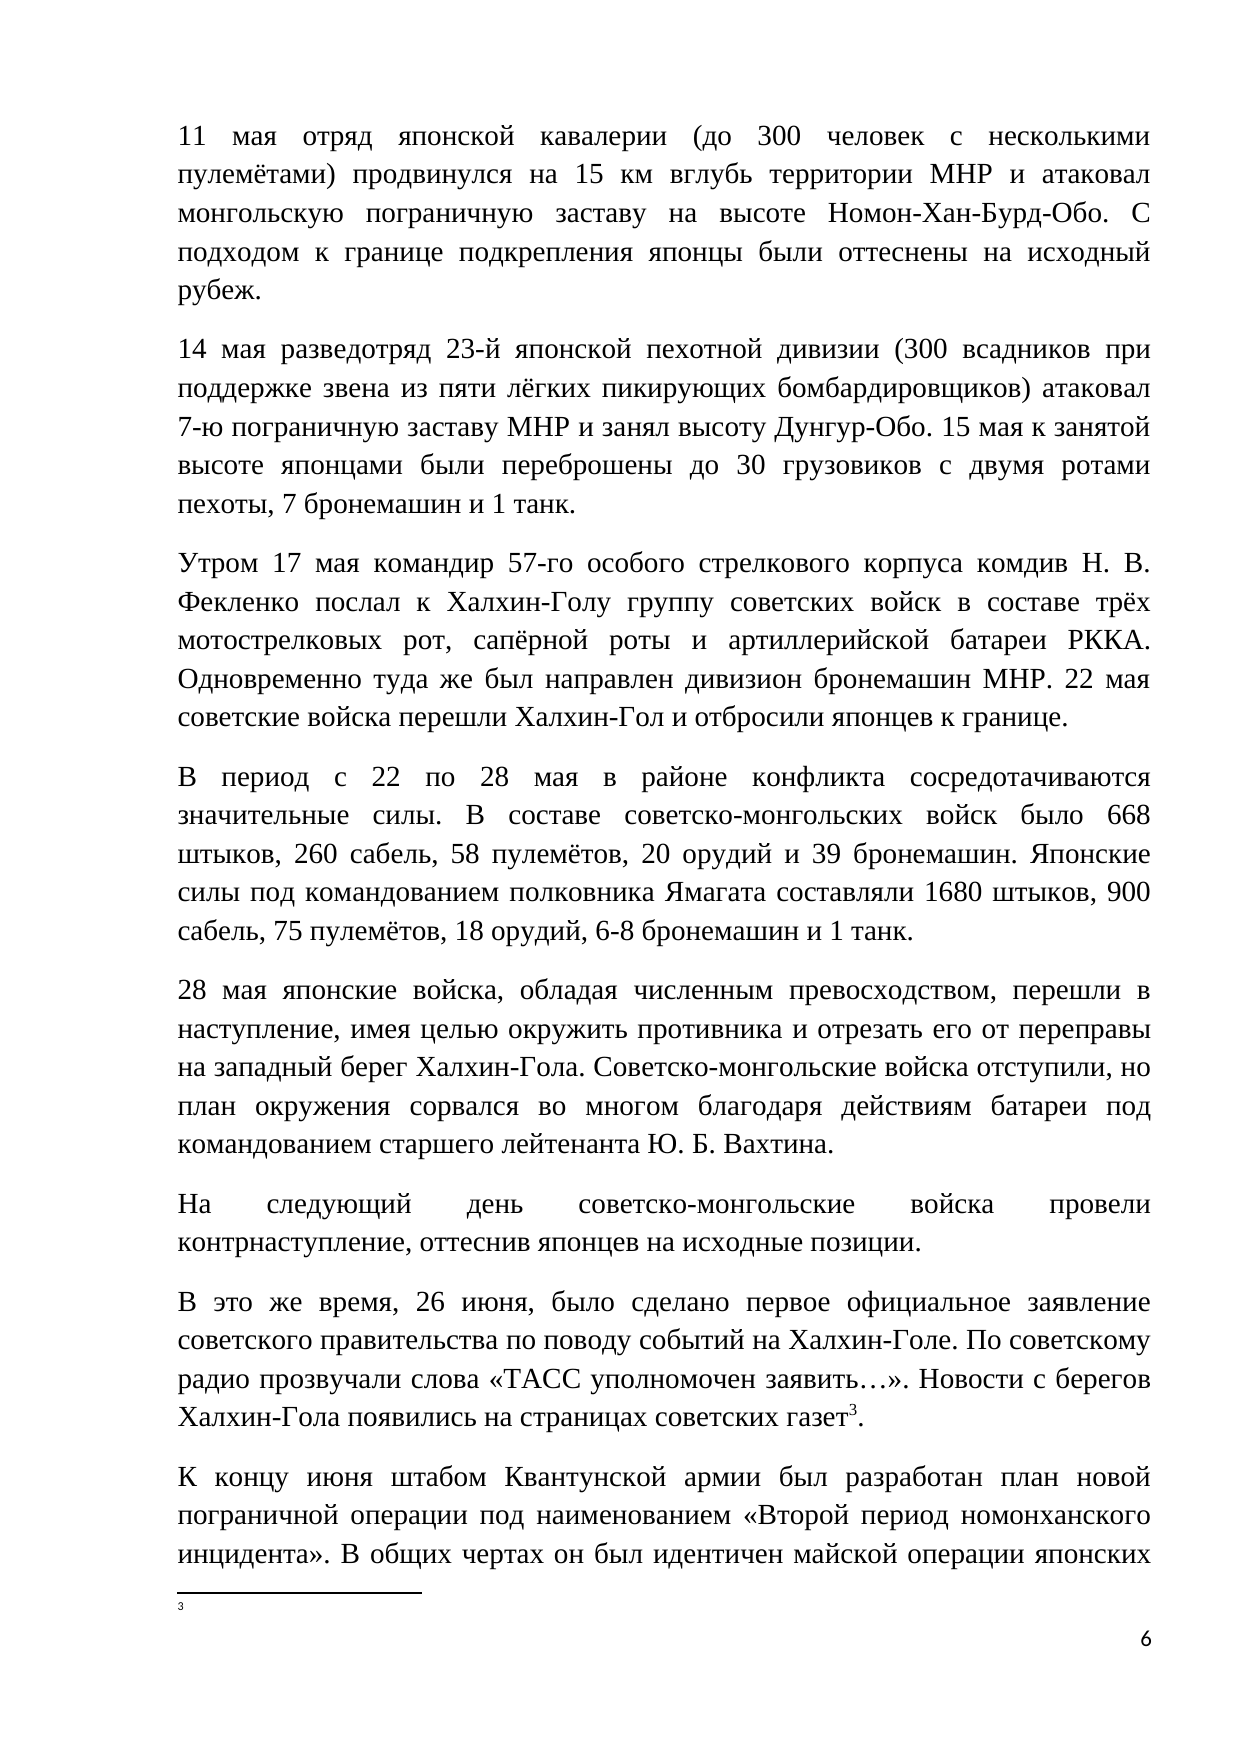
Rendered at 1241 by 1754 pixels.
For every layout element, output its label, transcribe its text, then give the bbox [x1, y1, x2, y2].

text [177, 1459, 1152, 1569]
text Утром 17 мая командир 57-го особого стрелкового корпуса комдив Н. В. Фекленко послал к Халхин-Голу группу советских войск в составе трёх мотострелковых рот, сапёрной роты и артиллерийской батареи РККА. Одновременно туда же был направлен дивизион бронемашин МНР. 22 мая советские войска перешли Халхин-Гол и отбросили японцев к границе. [177, 545, 1152, 733]
text На следующий день советско-монгольские войска провели контрнаступление, оттеснив японцев на исходные позиции. [177, 1186, 1152, 1258]
text 11 мая отряд японской кавалерии (до 300 человек с несколькими пулемётами) продвинулся на 15 км вглубь территории МНР и атаковал монгольскую пограничную заставу на высоте Номон-Хан-Бурд-Обо. С подходом к границе подкрепления японцы были оттеснены на исходный рубеж. [177, 118, 1152, 306]
text 28 мая японские войска, обладая численным превосходством, перешли в наступление, имея целью окружить противника и отрезать его от переправы на западный берег Халхин-Гола. Советско-монгольские войска отступили, но план окружения сорвался во многом благодаря действиям батареи под командованием старшего лейтенанта Ю. Б. Вахтина. [177, 972, 1152, 1160]
text В это же время, 26 июня, было сделано первое официальное заявление советского правительства по поводу событий на Халхин-Голе. По советскому радио прозвучали слова «ТАСС уполномочен заявить…». Новости с берегов Халхин-Гола появились на страницах советских газет. [177, 1284, 1152, 1433]
text 14 мая разведотряд 23-й японской пехотной дивизии (300 всадников при поддержке звена из пяти лёгких пикирующих бомбардировщиков) атаковал 7-ю пограничную заставу МНР и занял высоту Дунгур-Обо. 15 мая к занятой высоте японцами были переброшены до 30 грузовиков с двумя ротами пехоты, 7 бронемашин и 1 танк. [177, 332, 1152, 519]
text В период с 22 по 28 мая в районе конфликта сосредотачиваются значительные силы. В составе советско-монгольских войск было 668 штыков, 260 сабель, 58 пулемётов, 20 орудий и 39 бронемашин. Японские силы под командованием полковника Ямагата составляли 1680 штыков, 900 сабель, 75 пулемётов, 18 орудий, 6-8 бронемашин и 1 танк. [177, 759, 1152, 946]
